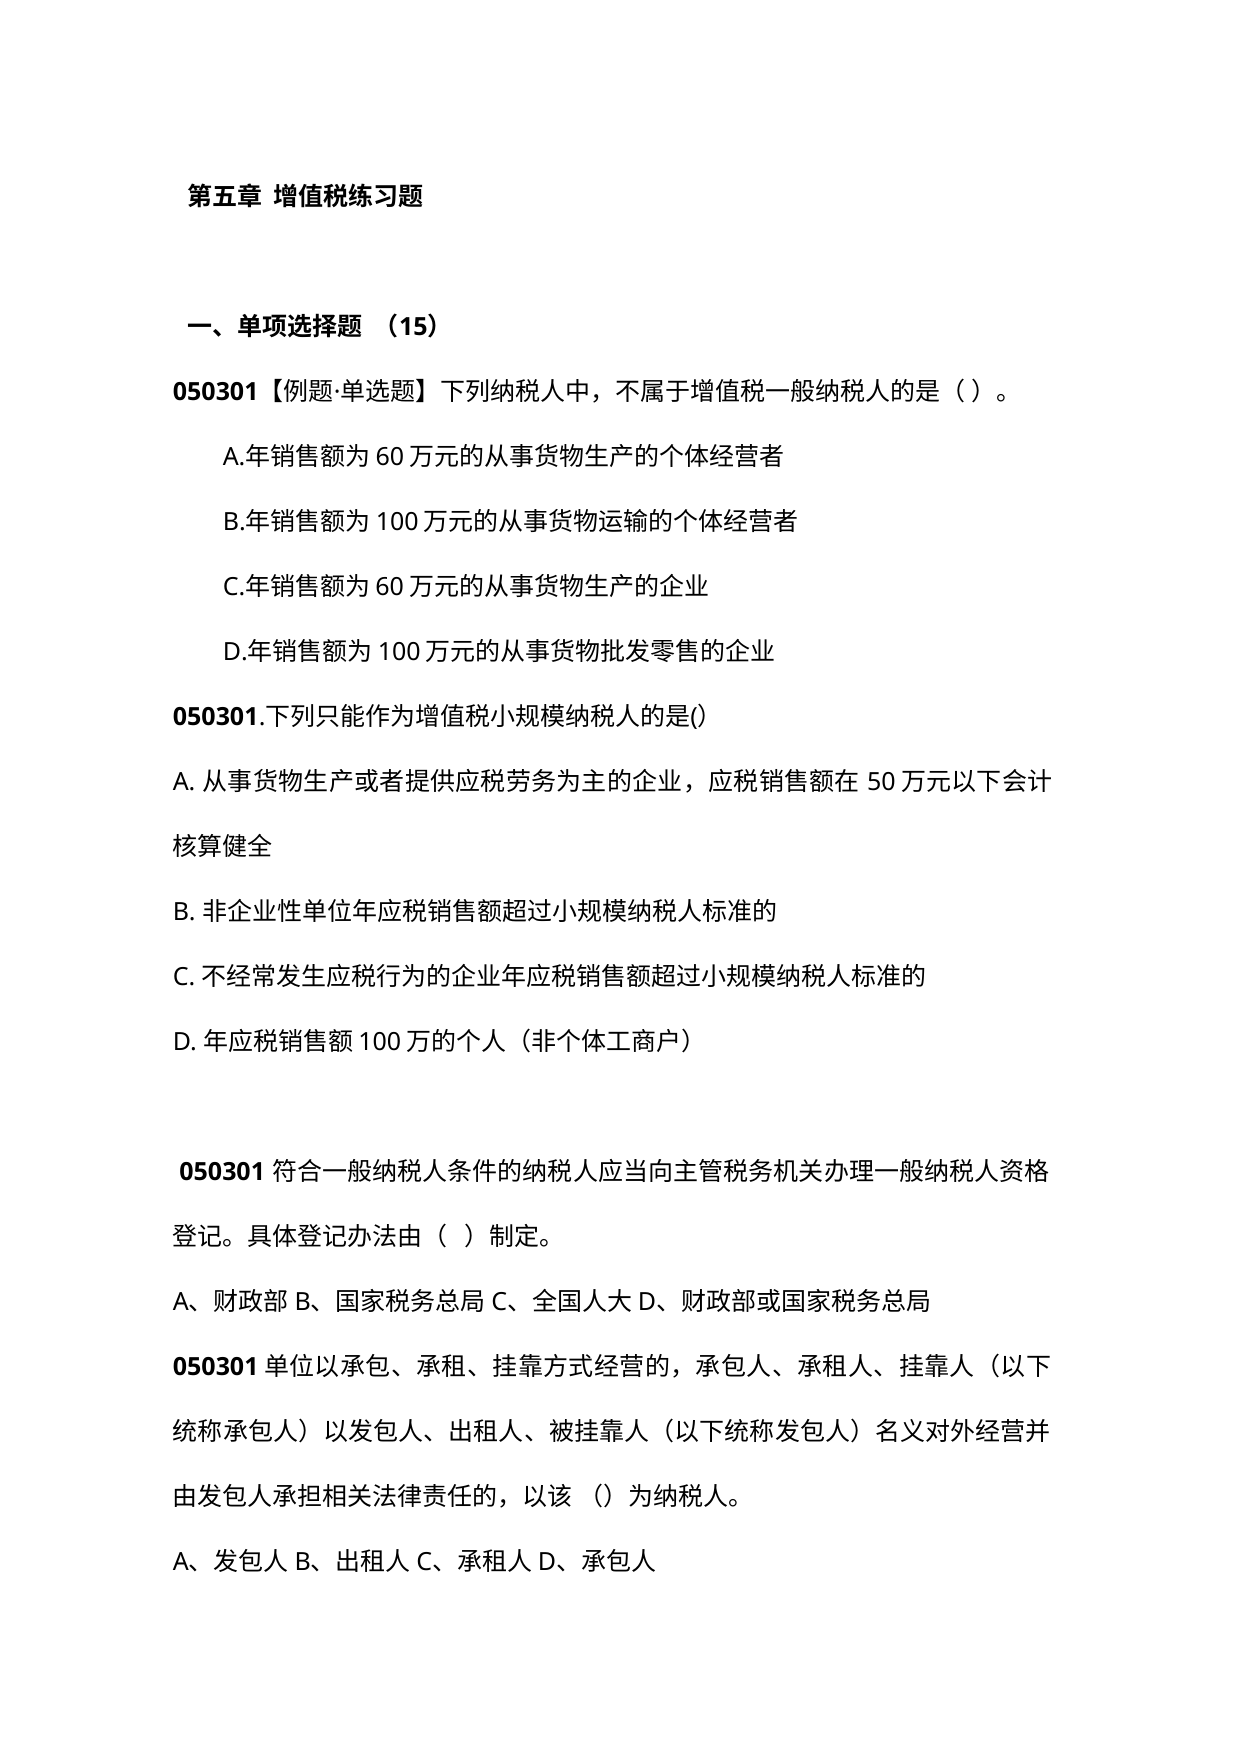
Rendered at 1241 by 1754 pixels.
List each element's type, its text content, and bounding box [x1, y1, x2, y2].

text 一、单项选择题 （15） [187, 292, 1053, 357]
text 第五章 增值税练习题 [187, 162, 1053, 227]
table_header 050301【例题·单选题】下列纳税人中，不属于增值税一般纳税人的是（ ）。 A.年销售额为60万元的从事货物生产的个体经营者 B.年销售额为100万元的从事货物运输的个体经营者 C.年销售额为60万元的从事货物生产的企业 D.年销售额为100万元的从事货物批发零售的企业 050301.下列只能作为增值税小规模纳税人的是(） A. 从事货物生产或者提供应税劳务为主的企业，应税销售额在50万元以下会计核算健全 B. 非企业性单位年应税销售额超过小规模纳税人标准的 C. 不经常发生应税行为的企业年应税销售额超过小规模纳税人标准的 D. 年应税销售额100万的个人（非个体工商户） [173, 357, 1053, 1137]
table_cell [173, 1137, 1053, 1592]
